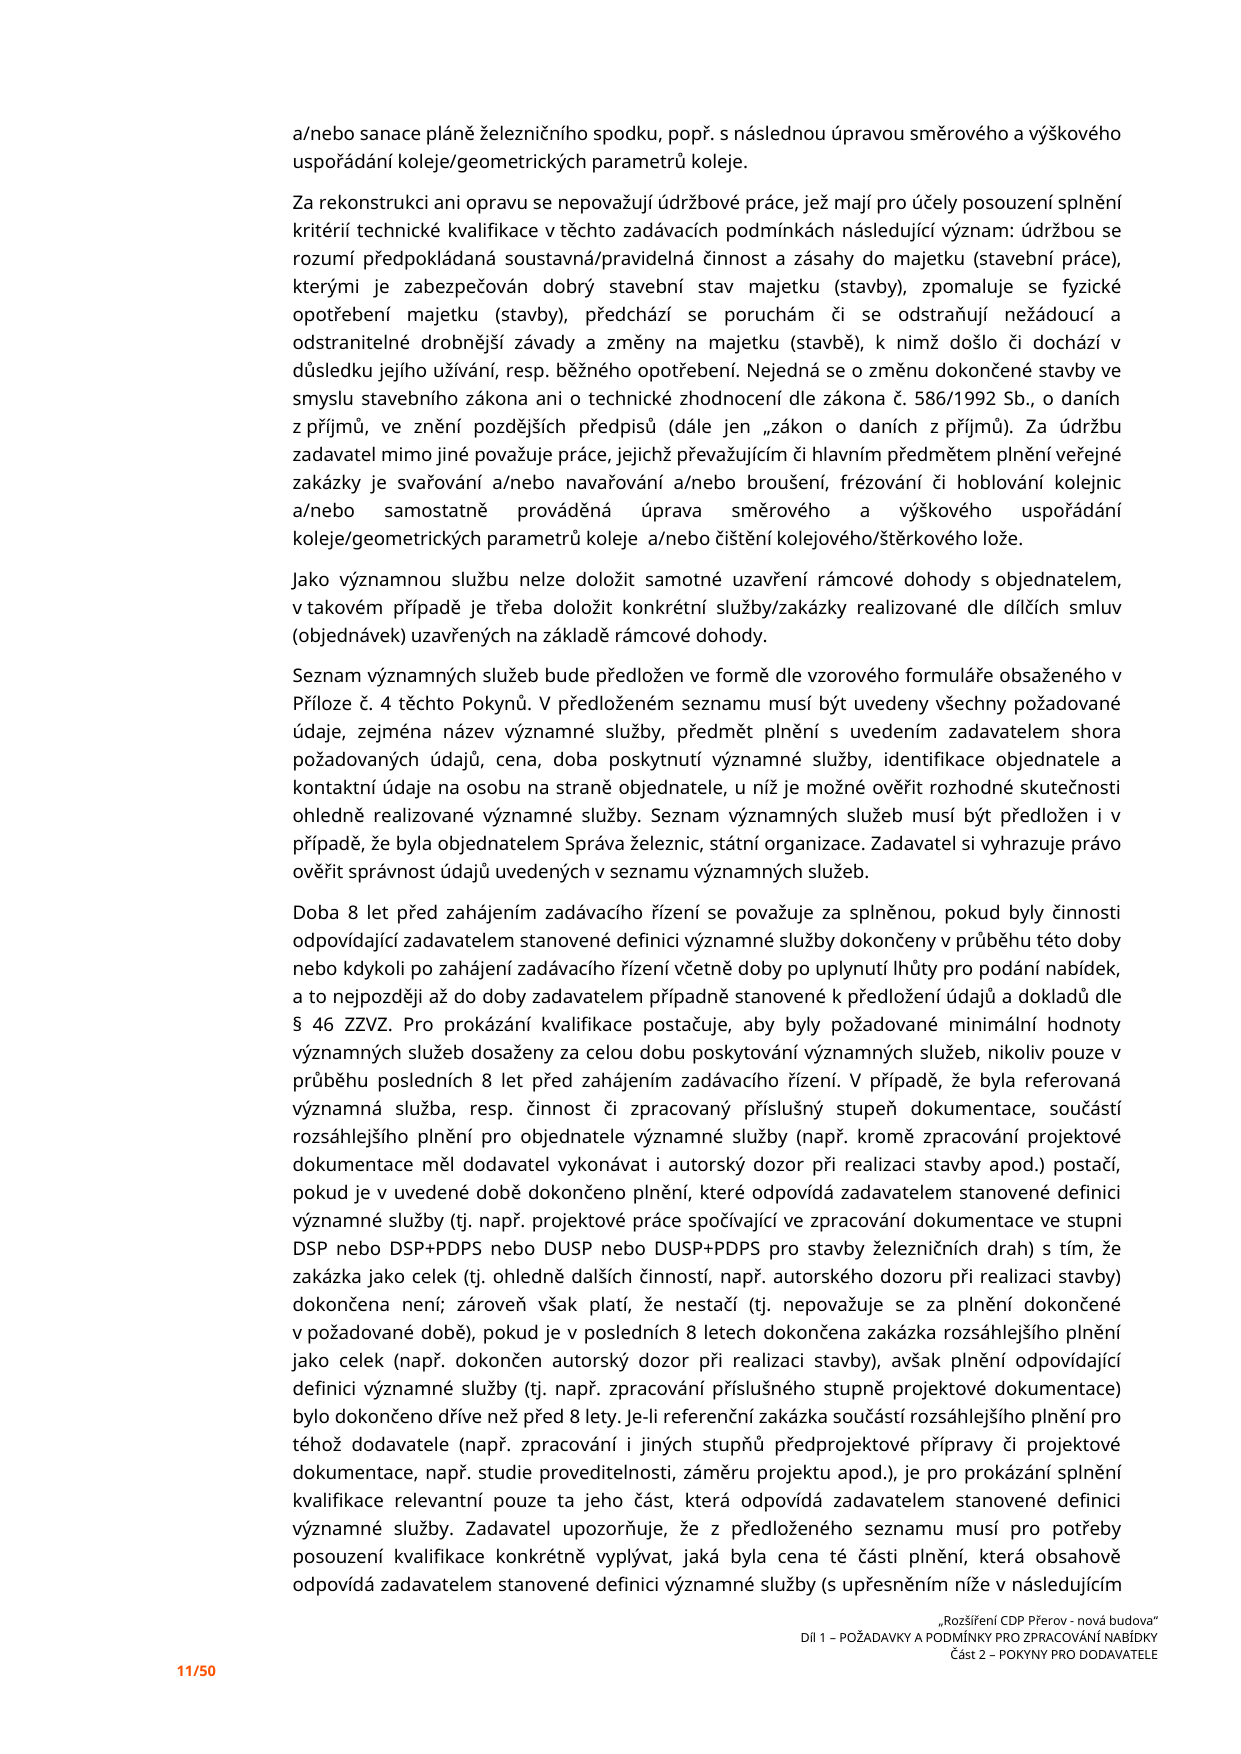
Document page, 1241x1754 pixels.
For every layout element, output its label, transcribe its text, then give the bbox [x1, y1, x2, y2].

text Jako významnou službu nelze doložit samotné uzavření rámcové dohody s objednatelem, v takovém případě je třeba doložit konkrétní služby/zakázky realizované dle dílčích smluv (objednávek) uzavřených na základě rámcové dohody. [292, 566, 1122, 647]
text Za rekonstrukci ani opravu se nepovažují údržbové práce, jež mají pro účely posouzení splnění kritérií technické kvalifikace v těchto zadávacích podmínkách následující význam: údržbou se rozumí předpokládaná soustavná/pravidelná činnost a zásahy do majetku (stavební práce), kterými je zabezpečován dobrý stavební stav majetku (stavby), zpomaluje se fyzické opotřebení majetku (stavby), předchází se poruchám či se odstraňují nežádoucí a odstranitelné drobnější závady a změny na majetku (stavbě), k nimž došlo či dochází v důsledku jejího užívání, resp. běžného opotřebení. Nejedná se o změnu dokončené stavby ve smyslu stavebního zákona ani o technické zhodnocení dle zákona č. 586/1992 Sb., o daních z příjmů, ve znění pozdějších předpisů (dále jen „zákon o daních z příjmů). Za údržbu zadavatel mimo jiné považuje práce, jejichž převažujícím či hlavním předmětem plnění veřejné zakázky je svařování a/nebo navařování a/nebo broušení, frézování či hoblování kolejnic a/nebo samostatně prováděná úprava směrového a výškového uspořádání koleje/geometrických parametrů koleje a/nebo čištění kolejového/štěrkového lože. [292, 189, 1122, 551]
text Seznam významných služeb bude předložen ve formě dle vzorového formuláře obsaženého v Příloze č. 4 těchto Pokynů. V předloženém seznamu musí být uvedeny všechny požadované údaje, zejména název významné služby, předmět plnění s uvedením zadavatelem shora požadovaných údajů, cena, doba poskytnutí významné služby, identifikace objednatele a kontaktní údaje na osobu na straně objednatele, u níž je možné ověřit rozhodné skutečnosti ohledně realizované významné služby. Seznam významných služeb musí být předložen i v případě, že byla objednatelem Správa železnic, státní organizace. Zadavatel si vyhrazuje právo ověřit správnost údajů uvedených v seznamu významných služeb. [292, 662, 1122, 884]
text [292, 121, 1122, 174]
